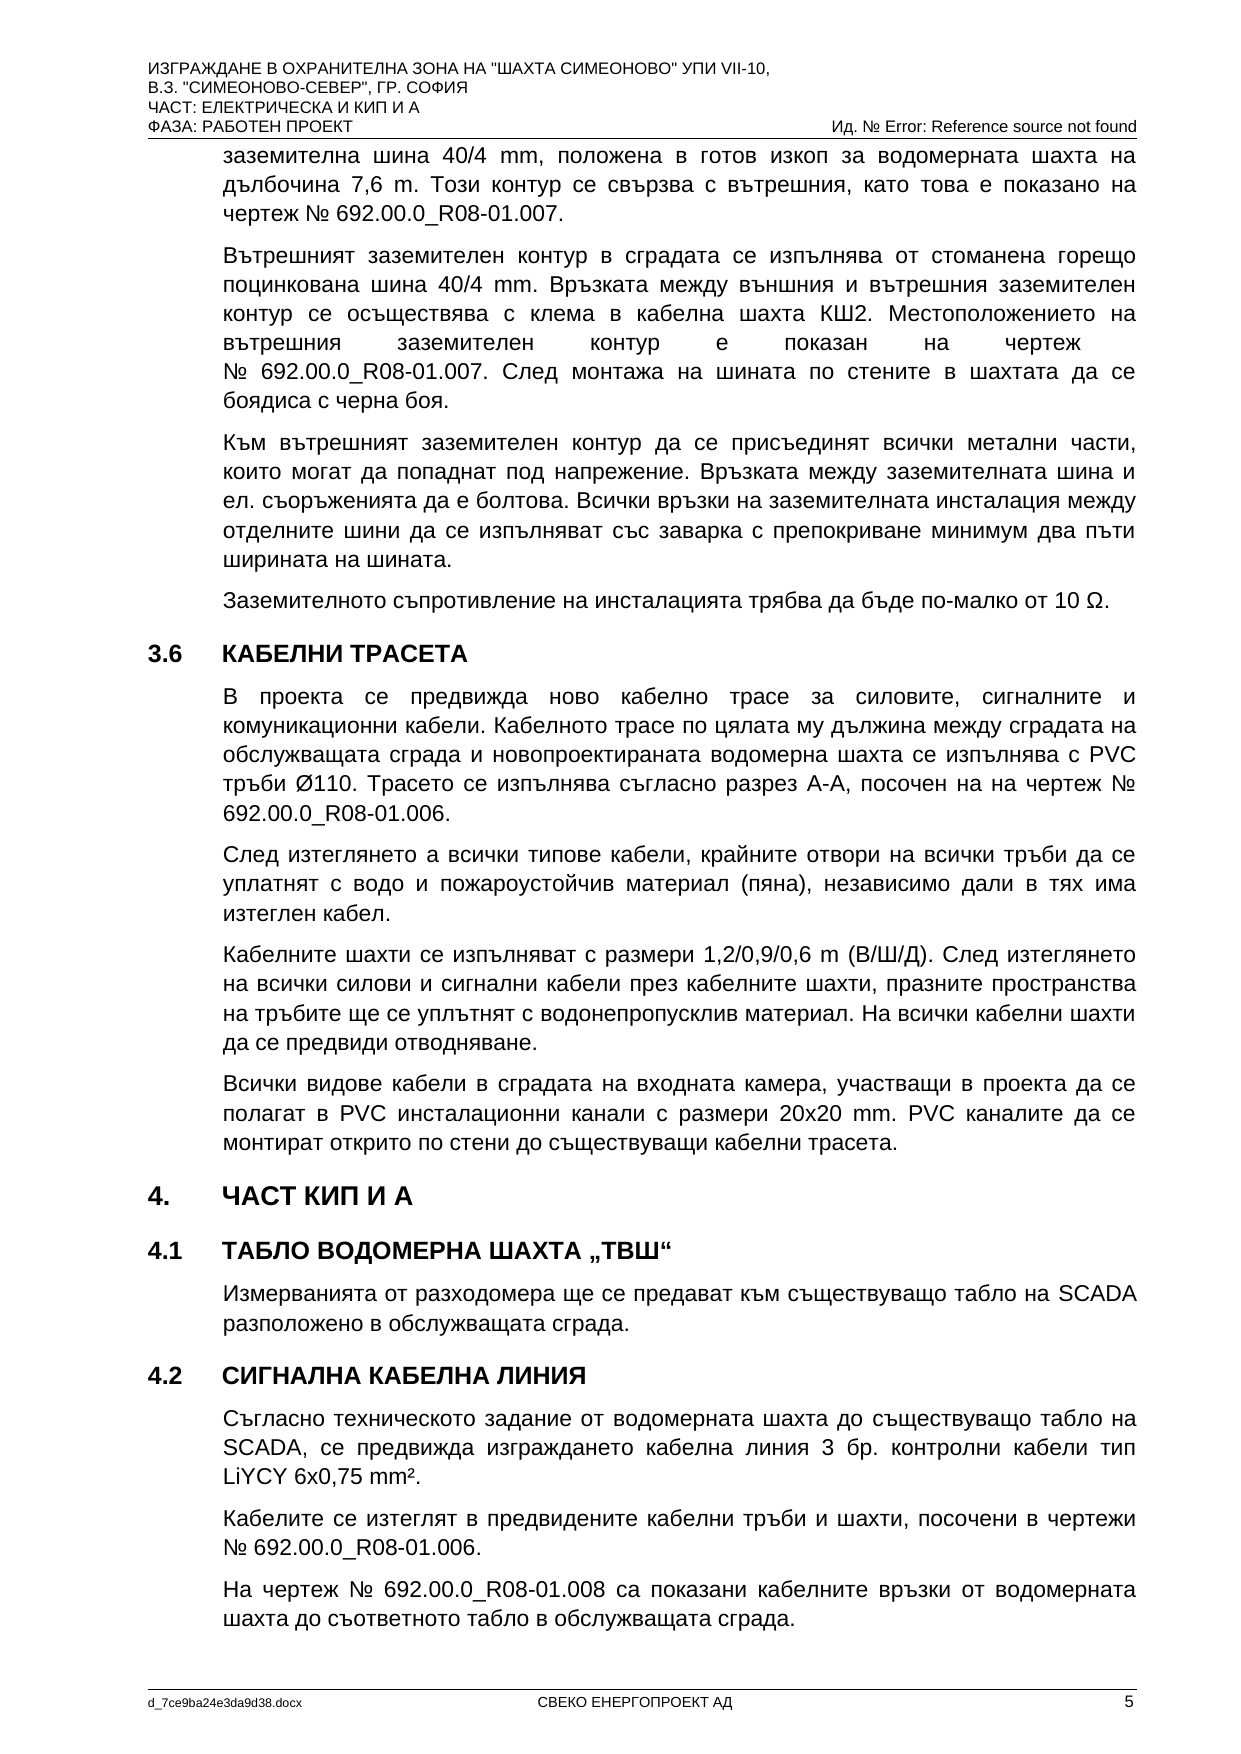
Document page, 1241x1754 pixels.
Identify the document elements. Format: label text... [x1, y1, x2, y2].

text Към вътрешният заземителен контур да се присъединят всички метални части, които могат да попаднат под напрежение. Връзката между заземителната шина и ел. съоръженията да е болтова. Всички връзки на заземителната инсталация между отделните шини да се изпълняват със заварка с препокриване минимум два пъти ширината на шината. [223, 426, 1137, 572]
text В проекта се предвижда ново кабелно трасе за силовите, сигналните и комуникационни кабели. Кабелното трасе по цялата му дължина между сградата на обслужващата сграда и новопроектираната водомерна шахта се изпълнява с PVC тръби Ø110. Трасето се изпълнява съгласно разрез А-А, посочен на на чертеж № 692.00.0_R08-01.006. [223, 680, 1137, 826]
subtitle СИГНАЛНА КАБЕЛНА ЛИНИЯ [148, 1361, 1137, 1390]
text Заземителното съпротивление на инсталацията трябва да бъде по-малко от 10 Ω. [223, 585, 1137, 614]
subtitle КАБЕЛНИ ТРАСЕТА [148, 639, 1137, 668]
text След изтеглянето а всички типове кабели, крайните отвори на всички тръби да се уплатнят с водо и пожароустойчив материал (пяна), независимо дали в тях има изтеглен кабел. [223, 838, 1137, 926]
text Кабелните шахти се изпълняват с размери 1,2/0,9/0,6 m (В/Ш/Д). След изтеглянето на всички силови и сигнални кабели през кабелните шахти, празните пространства на тръбите ще се уплътнят с водонепропусклив материал. На всички кабелни шахти да се предвиди отводняване. [223, 938, 1137, 1055]
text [223, 139, 1137, 226]
text На чертеж № 692.00.0_R08-01.008 са показани кабелните връзки от водомерната шахта до съответното табло в обслужващата сграда. [223, 1573, 1137, 1631]
text Кабелите се изтеглят в предвидените кабелни тръби и шахти, посочени в чертежи № 692.00.0_R08-01.006. [223, 1502, 1137, 1561]
text Всички видове кабели в сградата на входната камера, участващи в проекта да се полагат в PVC инсталационни канали с размери 20х20 mm. PVC каналите да се монтират открито по стени до съществуващи кабелни трасета. [223, 1068, 1137, 1155]
text Вътрешният заземителен контур в сградата се изпълнява от стоманена горещо поцинкована шина 40/4 mm. Връзката между външния и вътрешния заземителен контур се осъществява с клема в кабелна шахта КШ2. Местоположението на вътрешния заземителен контур е показан на чертеж № 692.00.0_R08-01.007. След монтажа на шината по стените в шахтата да се боядиса с черна боя. [223, 239, 1137, 414]
subtitle ТАБЛО ВОДОМЕРНА ШАХТА „ТВШ“ [148, 1236, 1137, 1265]
text Съгласно техническото задание от водомерната шахта до съществуващо табло на SCADA, се предвижда изграждането кабелна линия 3 бр. контролни кабели тип LiYCY 6x0,75 mm². [223, 1402, 1137, 1490]
subtitle ЧАСТ КИП И А [148, 1180, 1137, 1211]
text Измерванията от разходомера ще се предават към съществуващо табло на SCADA разположено в обслужващата сграда. [223, 1278, 1137, 1336]
